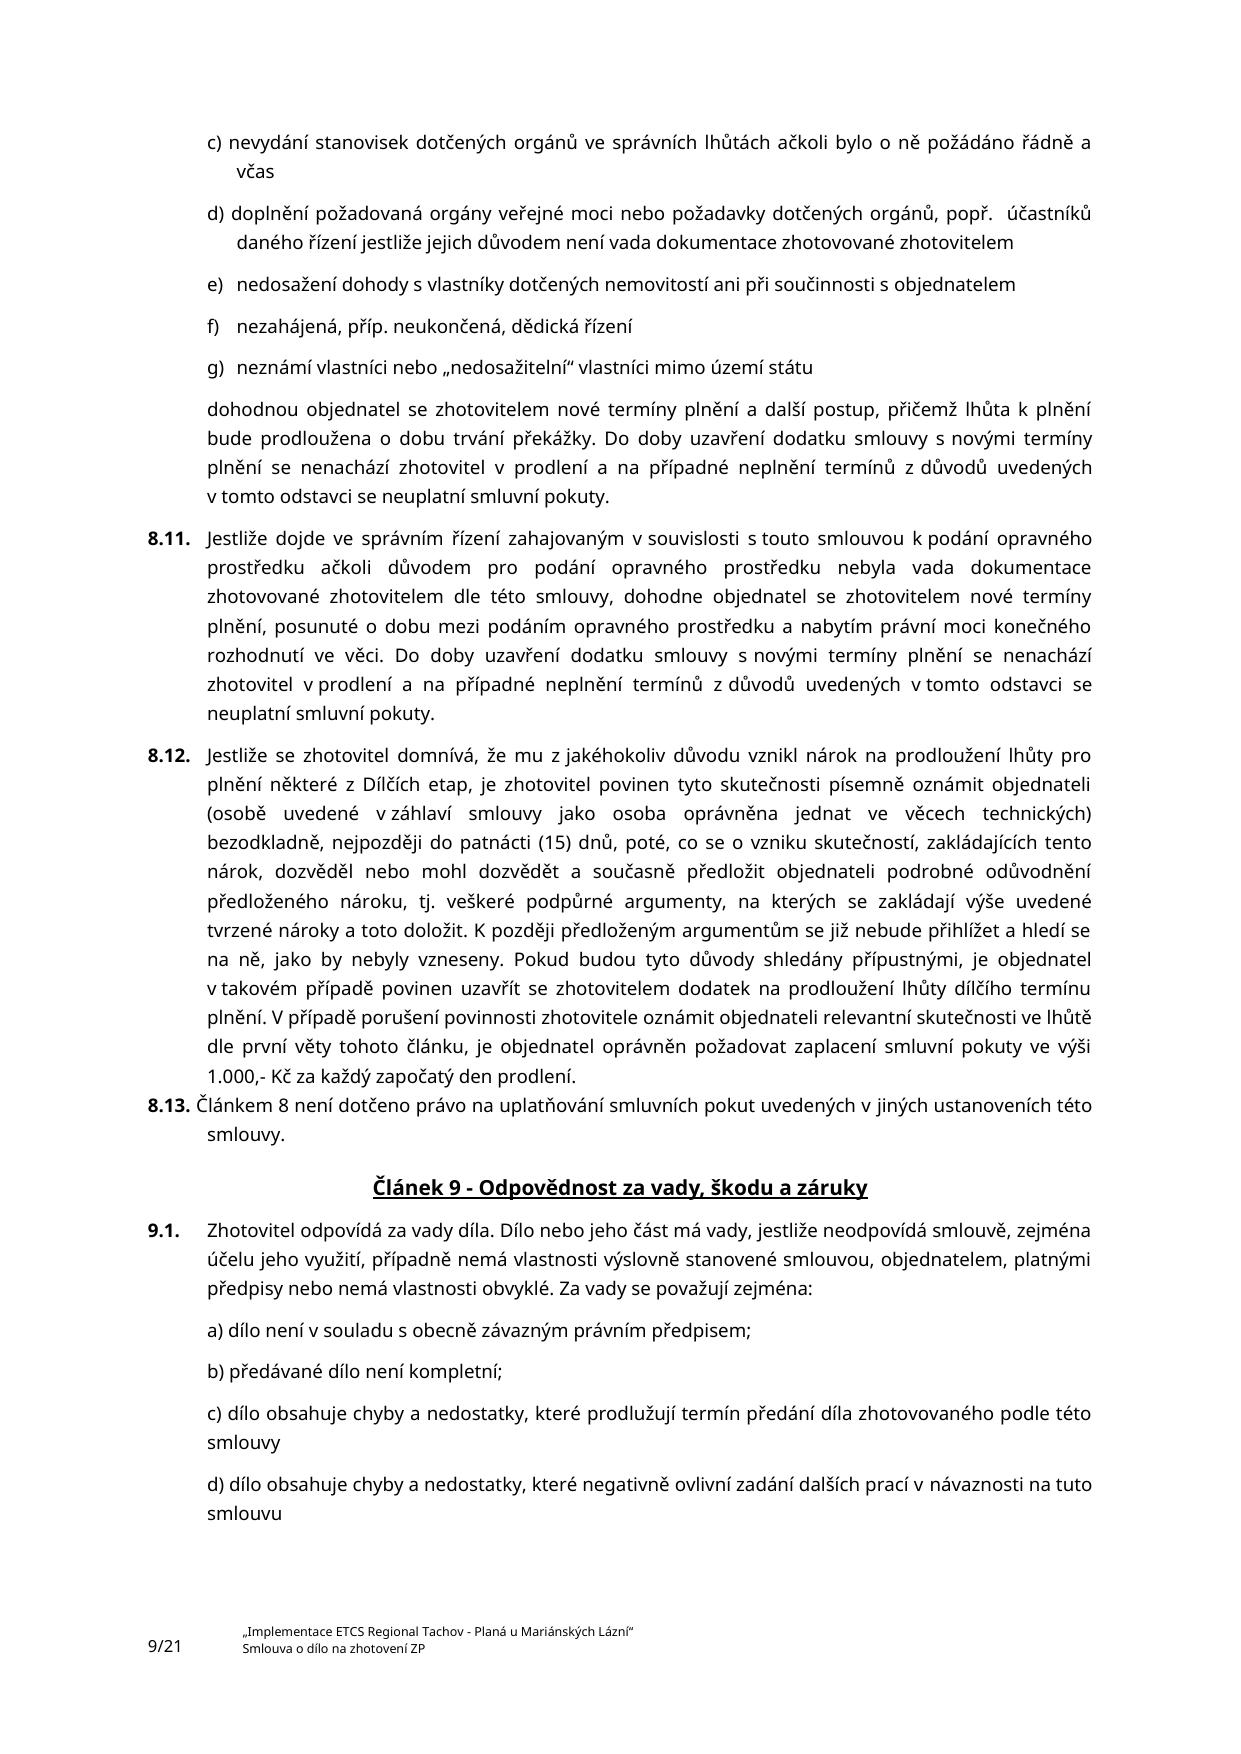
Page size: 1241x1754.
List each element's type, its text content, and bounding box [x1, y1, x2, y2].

subtitle d) dílo obsahuje chyby a nedostatky, které negativně ovlivní zadání dalších prací v návaznosti na tuto smlouvu [207, 1468, 1092, 1526]
text c) nevydání stanovisek dotčených orgánů ve správních lhůtách ačkoli bylo o ně požádáno řádně a včas [207, 126, 1092, 185]
subtitle a) dílo není v souladu s obecně závazným právním předpisem; [207, 1314, 1092, 1343]
text 8.11. Jestliže dojde ve správním řízení zahajovaným v souvislosti s touto smlouvou k podání opravného prostředku ačkoli důvodem pro podání opravného prostředku nebyla vada dokumentace zhotovované zhotovitelem dle této smlouvy, dohodne objednatel se zhotovitelem nové termíny plnění, posunuté o dobu mezi podáním opravného prostředku a nabytím právní moci konečného rozhodnutí ve věci. Do doby uzavření dodatku smlouvy s novými termíny plnění se nenachází zhotovitel v prodlení a na případné neplnění termínů z důvodů uvedených v tomto odstavci se neuplatní smluvní pokuty. [148, 522, 1092, 726]
text 8.13. Článkem 8 není dotčeno právo na uplatňování smluvních pokut uvedených v jiných ustanoveních této smlouvy. [148, 1089, 1092, 1147]
text dohodnou objednatel se zhotovitelem nové termíny plnění a další postup, přičemž lhůta k plnění bude prodloužena o dobu trvání překážky. Do doby uzavření dodatku smlouvy s novými termíny plnění se nenachází zhotovitel v prodlení a na případné neplnění termínů z důvodů uvedených v tomto odstavci se neuplatní smluvní pokuty. [207, 393, 1092, 510]
text 8.12. Jestliže se zhotovitel domnívá, že mu z jakéhokoliv důvodu vznikl nárok na prodloužení lhůty pro plnění některé z Dílčích etap, je zhotovitel povinen tyto skutečnosti písemně oznámit objednateli (osobě uvedené v záhlaví smlouvy jako osoba oprávněna jednat ve věcech technických) bezodkladně, nejpozději do patnácti (15) dnů, poté, co se o vzniku skutečností, zakládajících tento nárok, dozvěděl nebo mohl dozvědět a současně předložit objednateli podrobné odůvodnění předloženého nároku, tj. veškeré podpůrné argumenty, na kterých se zakládají výše uvedené tvrzené nároky a toto doložit. K později předloženým argumentům se již nebude přihlížet a hledí se na ně, jako by nebyly vzneseny. Pokud budou tyto důvody shledány přípustnými, je objednatel v takovém případě povinen uzavřít se zhotovitelem dodatek na prodloužení lhůty dílčího termínu plnění. V případě porušení povinnosti zhotovitele oznámit objednateli relevantní skutečnosti ve lhůtě dle první věty tohoto článku, je objednatel oprávněn požadovat zaplacení smluvní pokuty ve výši 1.000,- Kč za každý započatý den prodlení. [148, 739, 1092, 1089]
subtitle 9.1. Zhotovitel odpovídá za vady díla. Dílo nebo jeho část má vady, jestliže neodpovídá smlouvě, zejména účelu jeho využití, případně nemá vlastnosti výslovně stanovené smlouvou, objednatelem, platnými předpisy nebo nemá vlastnosti obvyklé. Za vady se považují zejména: [148, 1214, 1092, 1301]
subtitle c) dílo obsahuje chyby a nedostatky, které prodlužují termín předání díla zhotovovaného podle této smlouvy [207, 1397, 1092, 1456]
text e) nedosažení dohody s vlastníky dotčených nemovitostí ani při součinnosti s objednatelem [207, 268, 1092, 297]
subtitle Článek 9 - Odpovědnost za vady, škodu a záruky [148, 1172, 1092, 1201]
subtitle b) předávané dílo není kompletní; [207, 1356, 1092, 1385]
text g) neznámí vlastníci nebo „nedosažitelní“ vlastníci mimo území státu [207, 351, 1092, 381]
text d) doplnění požadovaná orgány veřejné moci nebo požadavky dotčených orgánů, popř. účastníků daného řízení jestliže jejich důvodem není vada dokumentace zhotovované zhotovitelem [207, 197, 1092, 256]
text f) nezahájená, příp. neukončená, dědická řízení [207, 310, 1092, 339]
